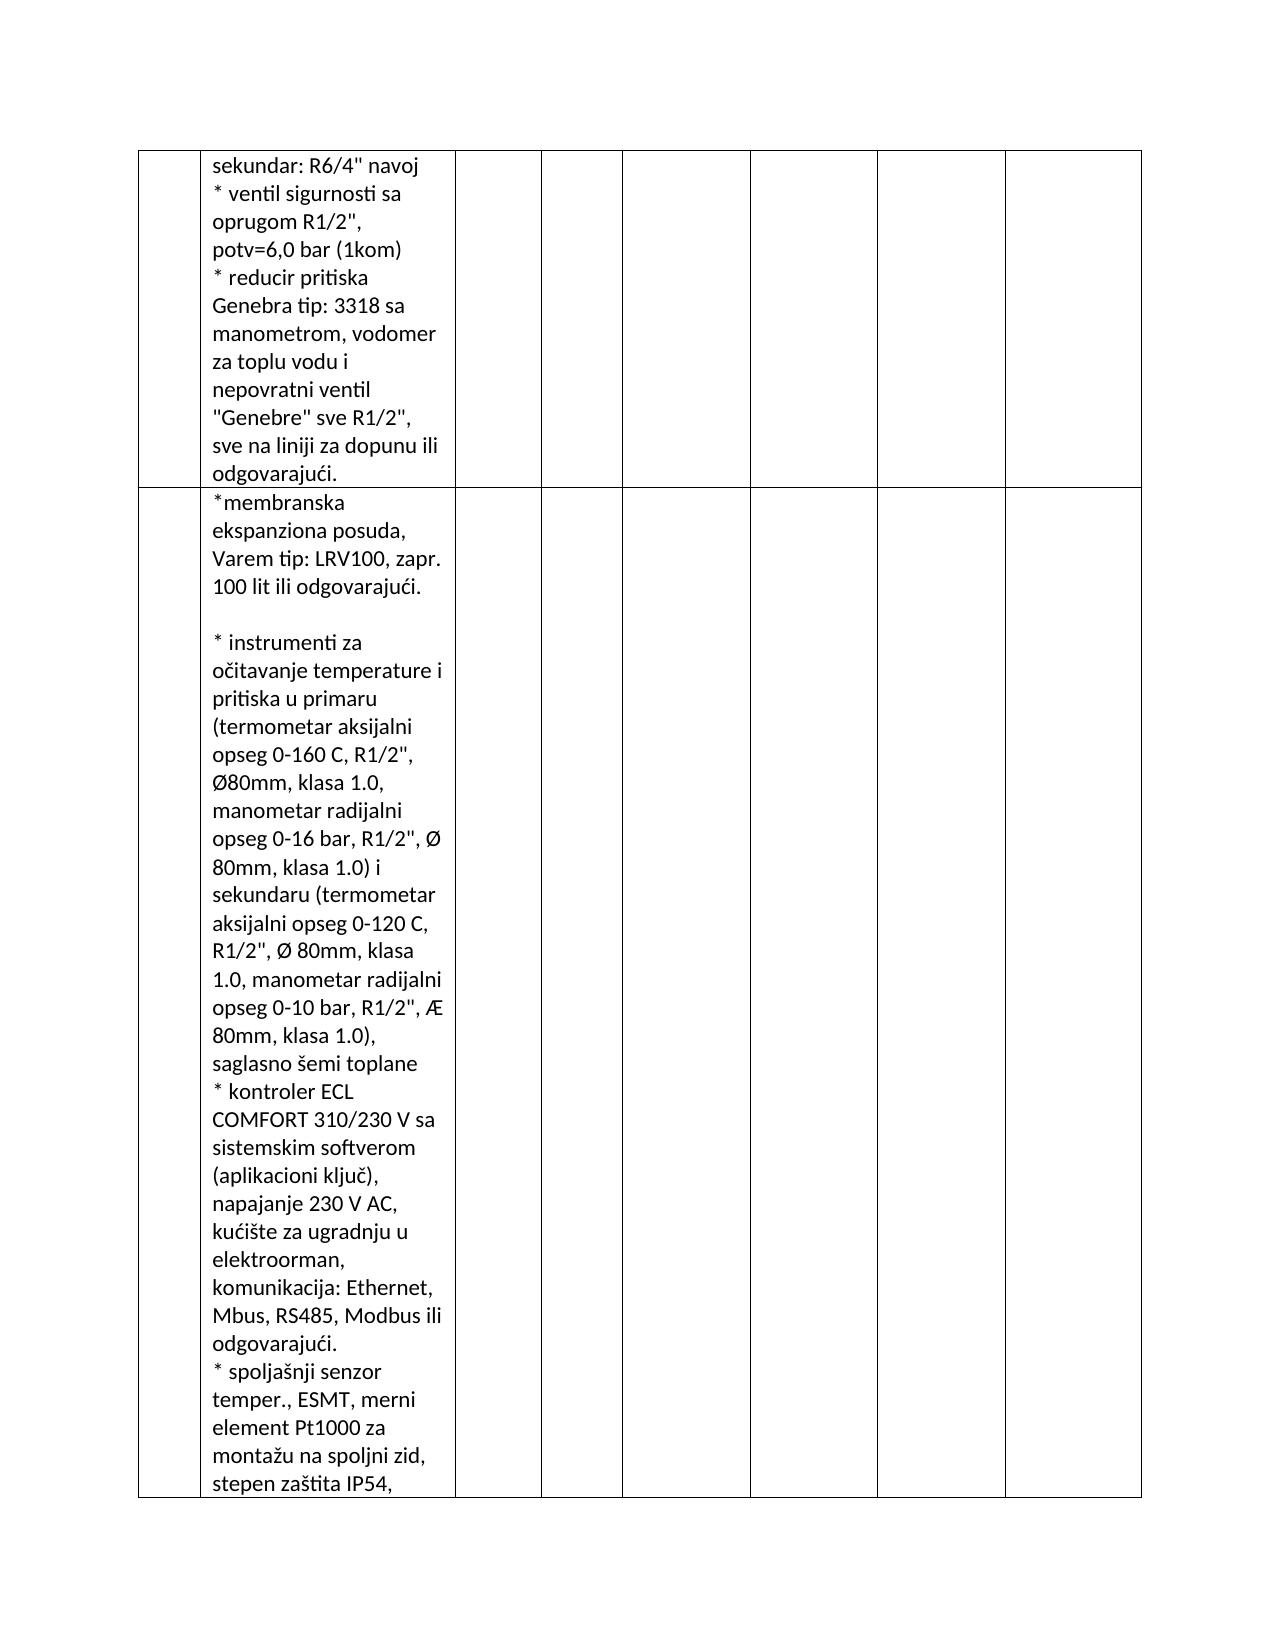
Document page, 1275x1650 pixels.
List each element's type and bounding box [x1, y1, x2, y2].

table_cell [542, 151, 622, 487]
table_cell [139, 151, 200, 487]
table_cell [623, 488, 750, 1497]
table_cell [542, 488, 622, 1497]
table_cell [751, 151, 877, 487]
table_cell [751, 488, 877, 1497]
table_cell [623, 151, 750, 487]
table_cell [878, 488, 1005, 1497]
table_cell [201, 151, 455, 487]
table_cell [1006, 151, 1141, 487]
table_cell [139, 488, 200, 1497]
table_cell [878, 151, 1005, 487]
table_cell [201, 488, 455, 1497]
table_cell [456, 151, 541, 487]
table_cell [1006, 488, 1141, 1497]
table_cell [456, 488, 541, 1497]
